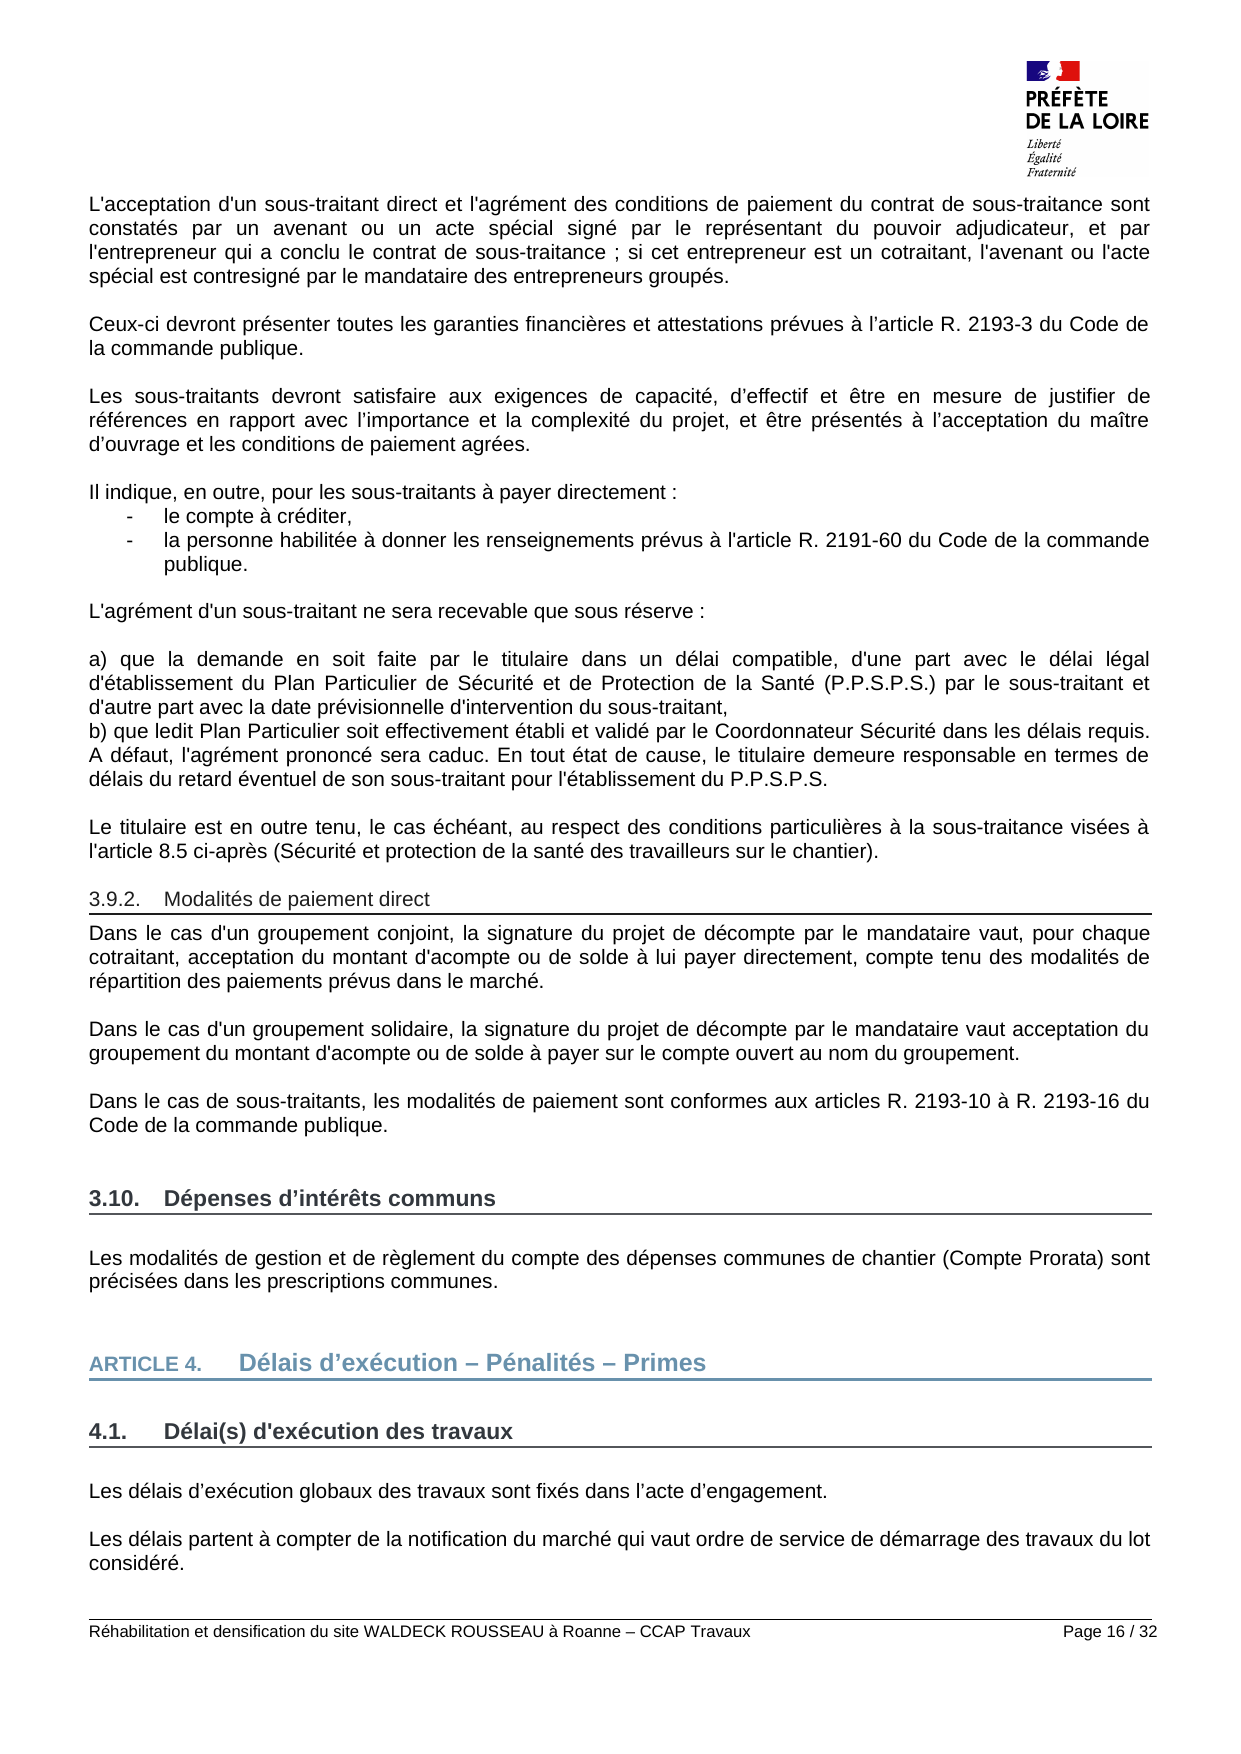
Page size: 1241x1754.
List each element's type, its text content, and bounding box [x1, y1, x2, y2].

subtitle Délai(s) d'exécution des travaux [89, 1418, 1152, 1446]
list la personne habilitée à donner les renseignements prévus à l'article R. 2191-60 du Code de la commande publique. [126, 527, 1152, 575]
text Il indique, en outre, pour les sous-traitants à payer directement : [89, 479, 1152, 503]
text Les modalités de gestion et de règlement du compte des dépenses communes de chantier (Compte Prorata) sont précisées dans les prescriptions communes. [89, 1245, 1152, 1293]
text Le titulaire est en outre tenu, le cas échéant, au respect des conditions particulières à la sous-traitance visées à l'article 8.5 ci-après (Sécurité et protection de la santé des travailleurs sur le chantier). [89, 815, 1152, 863]
text L'acceptation d'un sous-traitant direct et l'agrément des conditions de paiement du contrat de sous-traitance sont constatés par un avenant ou un acte spécial signé par le représentant du pouvoir adjudicateur, et par l'entrepreneur qui a conclu le contrat de sous-traitance ; si cet entrepreneur est un cotraitant, l'avenant ou l'acte spécial est contresigné par le mandataire des entrepreneurs groupés. [89, 192, 1152, 288]
text Les délais partent à compter de la notification du marché qui vaut ordre de service de démarrage des travaux du lot considéré. [89, 1527, 1152, 1574]
subtitle Dépenses d’intérêts communs [89, 1185, 1152, 1213]
list le compte à créditer, [126, 503, 1152, 527]
text Les sous-traitants devront satisfaire aux exigences de capacité, d’effectif et être en mesure de justifier de références en rapport avec l’importance et la complexité du projet, et être présentés à l’acceptation du maître d’ouvrage et les conditions de paiement agrées. [89, 384, 1152, 456]
text Dans le cas de sous-traitants, les modalités de paiement sont conformes aux articles R. 2193-10 à R. 2193-16 du Code de la commande publique. [89, 1089, 1152, 1137]
text Ceux-ci devront présenter toutes les garanties financières et attestations prévues à l’article R. 2193-3 du Code de la commande publique. [89, 312, 1152, 360]
text Les délais d’exécution globaux des travaux sont fixés dans l’acte d’engagement. [89, 1479, 1152, 1503]
text a) que la demande en soit faite par le titulaire dans un délai compatible, d'une part avec le délai légal d'établissement du Plan Particulier de Sécurité et de Protection de la Santé (P.P.S.P.S.) par le sous-traitant et d'autre part avec la date prévisionnelle d'intervention du sous-traitant, [89, 647, 1152, 719]
text b) que ledit Plan Particulier soit effectivement établi et validé par le Coordonnateur Sécurité dans les délais requis. A défaut, l'agrément prononcé sera caduc. En tout état de cause, le titulaire demeure responsable en termes de délais du retard éventuel de son sous-traitant pour l'établissement du P.P.S.P.S. [89, 719, 1152, 791]
picture [1026, 61, 1149, 177]
text L'agrément d'un sous-traitant ne sera recevable que sous réserve : [89, 599, 1152, 623]
subtitle Délais d’exécution – Pénalités – Primes [89, 1347, 1152, 1378]
subtitle Modalités de paiement direct [89, 887, 1152, 913]
text Dans le cas d'un groupement conjoint, la signature du projet de décompte par le mandataire vaut, pour chaque cotraitant, acceptation du montant d'acompte ou de solde à lui payer directement, compte tenu des modalités de répartition des paiements prévus dans le marché. [89, 921, 1152, 993]
text Dans le cas d'un groupement solidaire, la signature du projet de décompte par le mandataire vaut acceptation du groupement du montant d'acompte ou de solde à payer sur le compte ouvert au nom du groupement. [89, 1017, 1152, 1065]
